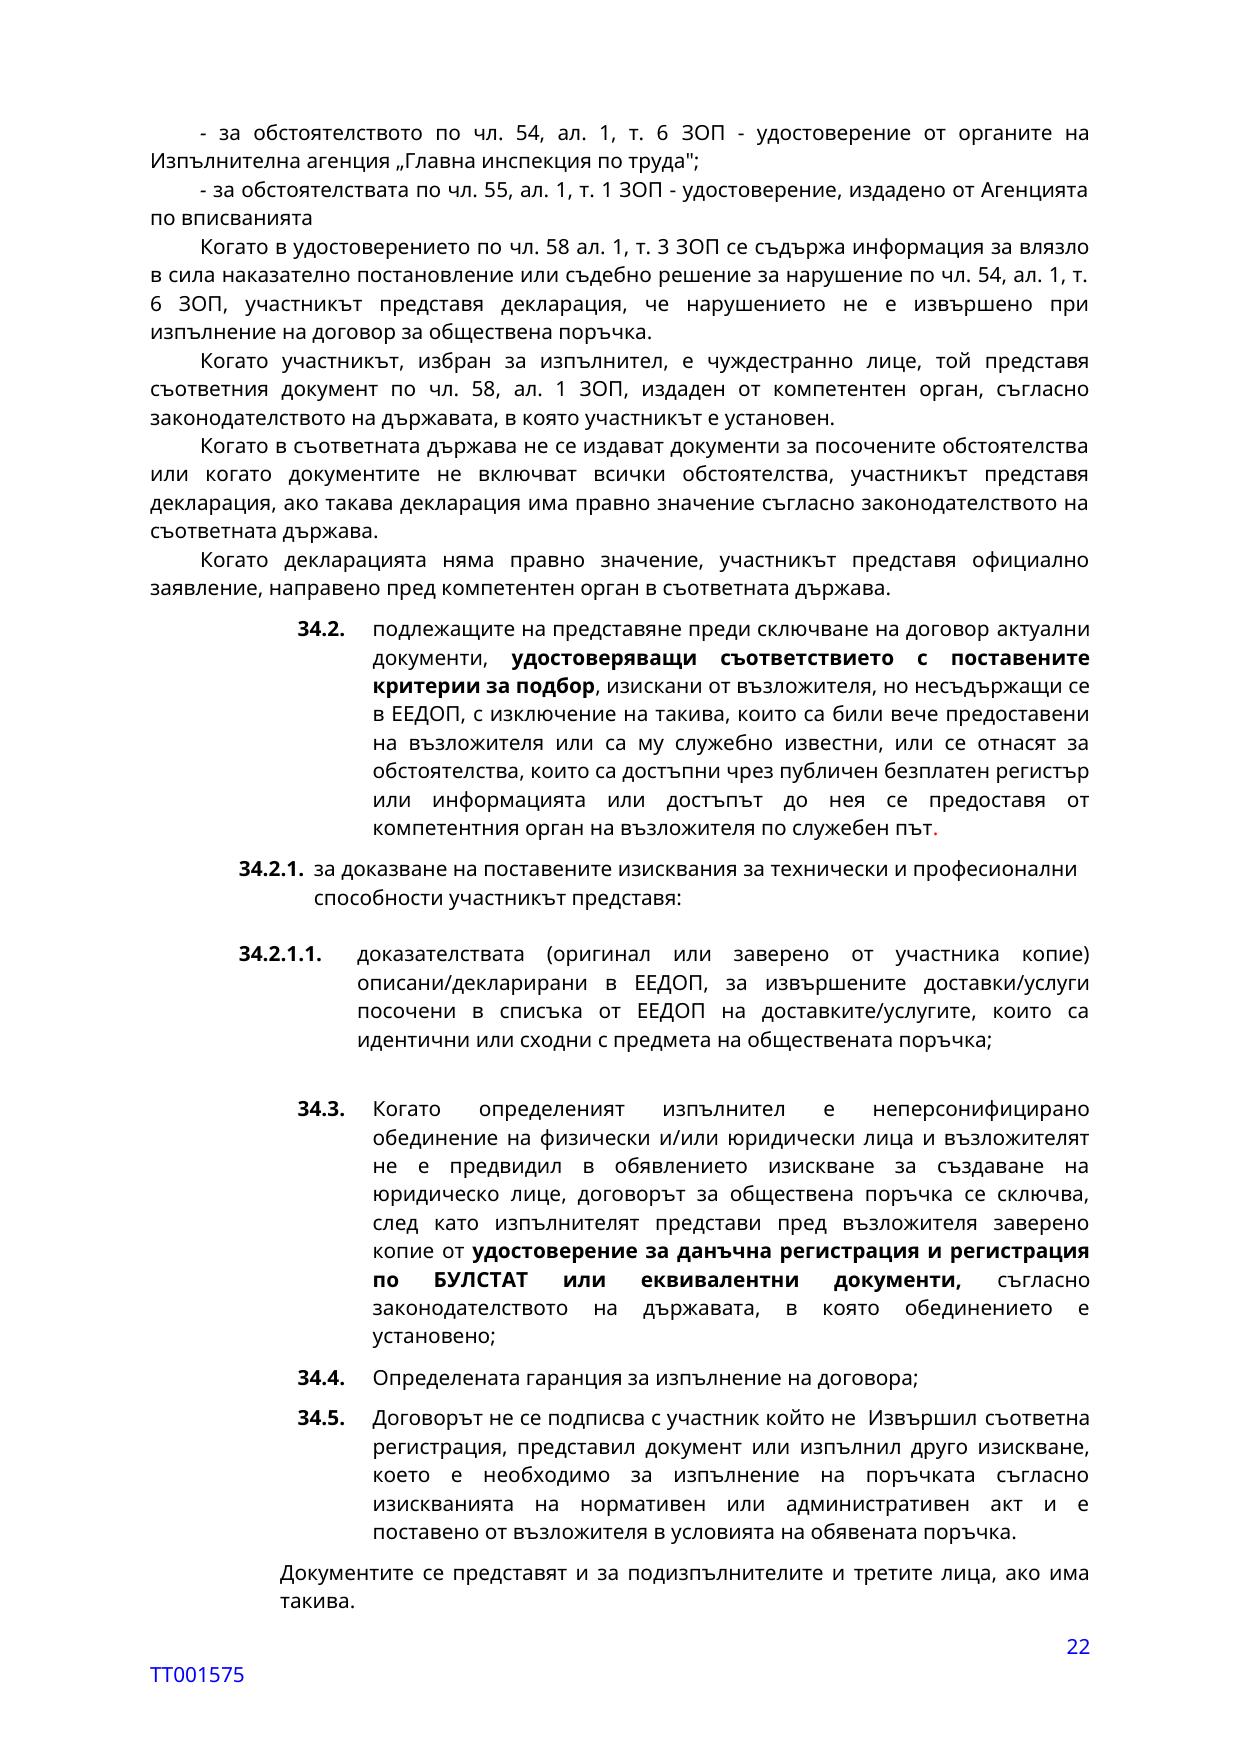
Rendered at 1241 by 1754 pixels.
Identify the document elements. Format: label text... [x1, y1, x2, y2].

text Когато декларацията няма правно значение, участникът представя официално заявление, направено пред компетентен орган в съответната държава. [150, 545, 1090, 602]
list Определената гаранция за изпълнение на договора; [297, 1363, 1090, 1391]
list за доказване на поставените изисквания за технически и професионални способности участникът представя: [239, 854, 1090, 911]
text Когато в съответната държава не се издават документи за посочените обстоятелства или когато документите не включват всички обстоятелства, участникът представя декларация, ако такава декларация има правно значение съгласно законодателството на съответната държава. [150, 431, 1090, 545]
list Когато определеният изпълнител е неперсонифицирано обединение на физически и/или юридически лица и възложителят не е предвидил в обявлението изискване за създаване на юридическо лице, договорът за обществена поръчка се сключва, след като изпълнителят представи пред възложителя заверено копие от удостоверение за данъчна регистрация и регистрация по БУЛСТАТ или еквивалентни документи, съгласно законодателството на държавата, в която обединението е установено; [297, 1094, 1090, 1350]
text Когато участникът, избран за изпълнител, е чуждестранно лице, той представя съответния документ по чл. 58, ал. 1 ЗОП, издаден от компетентен орган, съгласно законодателството на държавата, в която участникът е установен. [150, 346, 1090, 431]
list Договорът не се подписва с участник който не Извършил съответна регистрация, представил документ или изпълнил друго изискване, което е необходимо за изпълнение на поръчката съгласно изискванията на нормативен или административен акт и е поставено от възложителя в условията на обявената поръчка. [297, 1403, 1090, 1546]
list доказателствата (оригинал или заверено от участника копие) описани/декларирани в ЕЕДОП, за извършените доставки/услуги посочени в списъка от ЕЕДОП на доставките/услугите, които са идентични или сходни с предмета на обществената поръчка; [239, 939, 1090, 1053]
text Когато в удостоверението по чл. 58 ал. 1, т. 3 ЗОП се съдържа информация за влязло в сила наказателно постановление или съдебно решение за нарушение по чл. 54, ал. 1, т. 6 ЗОП, участникът представя декларация, че нарушението не е извършено при изпълнение на договор за обществена поръчка. [150, 232, 1090, 346]
text - за обстоятелството по чл. 54, ал. 1, т. 6 ЗОП - удостоверение от органите на Изпълнителна агенция „Главна инспекция по труда"; [150, 118, 1090, 175]
text - за обстоятелствата по чл. 55, ал. 1, т. 1 ЗОП - удостоверение, издадено от Агенцията по вписванията [150, 175, 1090, 232]
list подлежащите на представяне преди сключване на договор актуални документи, удостоверяващи съответствието с поставените критерии за подбор, изискани от възложителя, но несъдържащи се в ЕЕДОП, с изключение на такива, които са били вече предоставени на възложителя или са му служебно известни, или се отнасят за обстоятелства, които са достъпни чрез публичен безплатен регистър или информацията или достъпът до нея се предоставя от компетентния орган на възложителя по служебен път. [297, 614, 1090, 842]
text Документите се представят и за подизпълнителите и третите лица, ако има такива. [280, 1558, 1090, 1615]
